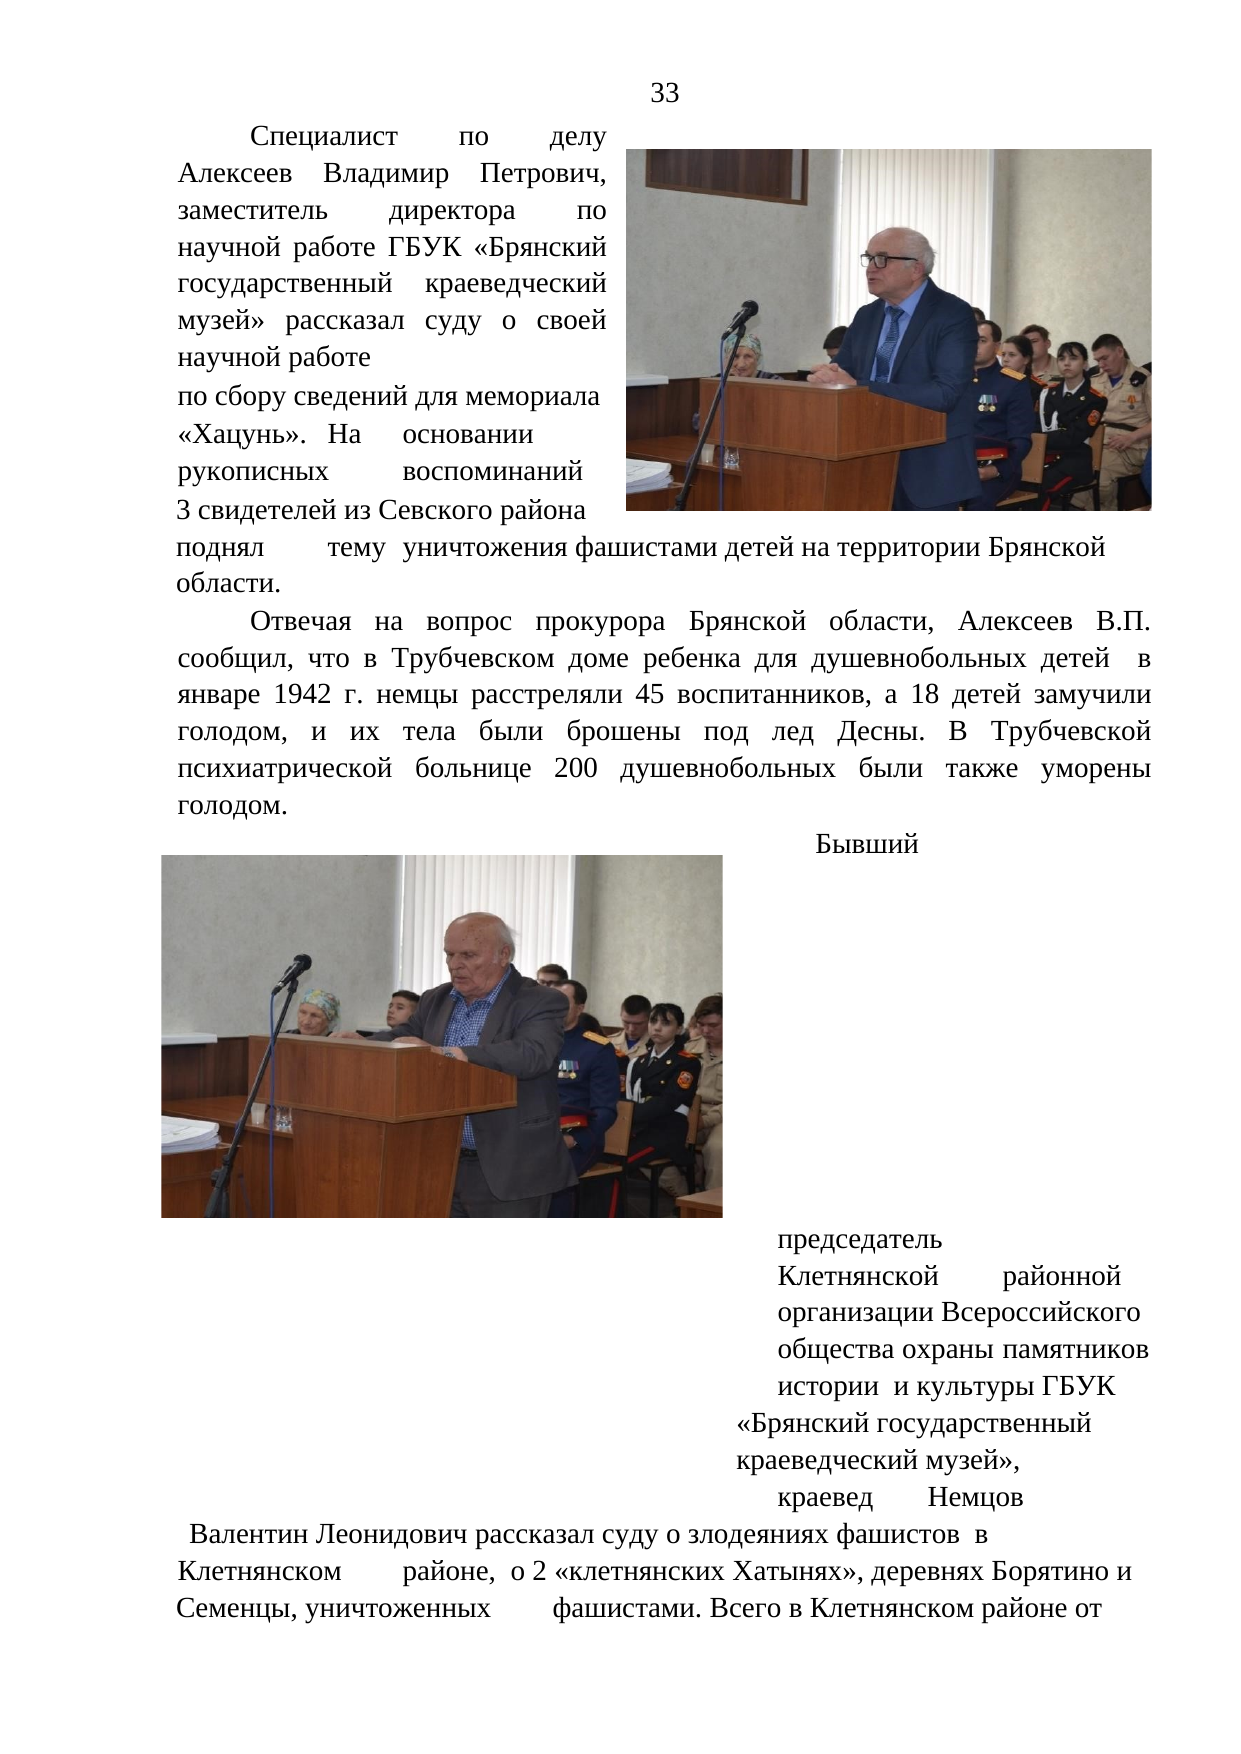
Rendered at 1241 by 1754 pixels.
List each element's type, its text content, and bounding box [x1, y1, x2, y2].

picture [626, 149, 1152, 511]
text Отвечая на вопрос прокурора Брянской области, Алексеев В.П. сообщил, что в Трубчевском доме ребенка для душевнобольных детей в январе 1942 г. немцы расстреляли 45 воспитанников, а 18 детей замучили голодом, и их тела были брошены под лед Десны. В Трубчевской психиатрической больнице 200 душевнобольных были также уморены голодом. [177, 603, 1152, 821]
text 3 свидетелей из Севского района поднял тему уничтожения фашистами детей на территории Брянской области. [176, 492, 1151, 599]
text «Хацунь». На основании рукописных воспоминаний [177, 416, 626, 487]
picture [161, 855, 723, 1218]
text Специалист по делу Алексеев Владимир Петрович, заместитель директора по научной работе ГБУК «Брянский государственный краеведческий музей» рассказал суду о своей научной работе [177, 118, 1152, 373]
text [176, 1516, 1151, 1623]
text по сбору сведений для мемориала [177, 378, 626, 411]
